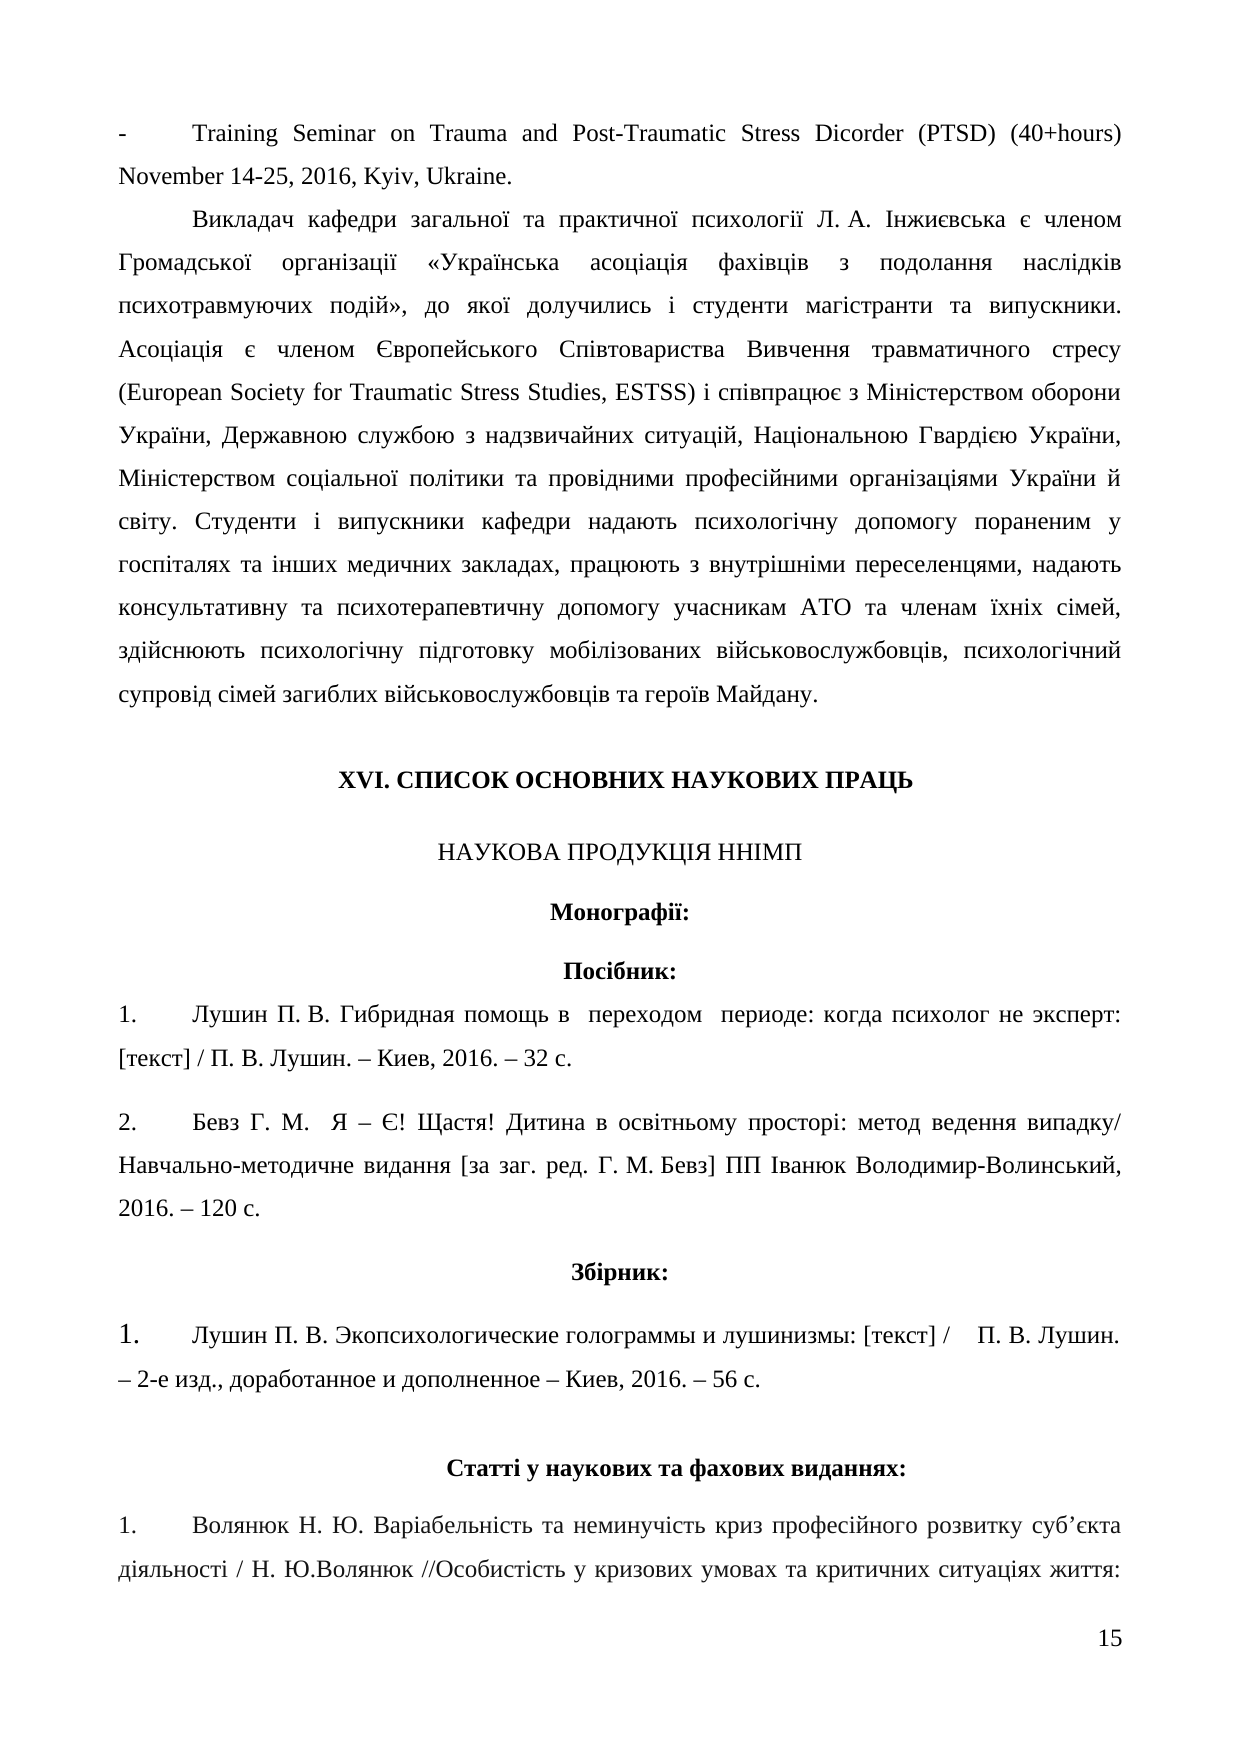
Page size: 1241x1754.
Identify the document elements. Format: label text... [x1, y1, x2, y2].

list Лушин П. В. Гибридная помощь в переходом периоде: когда психолог не эксперт: [текст] / П. В. Лушин. – Киев, 2016. – 32 с. [118, 999, 1122, 1071]
text Викладач кафедри загальної та практичної психології Л. А. Інжиєвська є членом Громадської організації «Українська асоціація фахівців з подолання наслідків психотравмуючих подій», до якої долучились і студенти магістранти та випускники. Асоціація є членом Європейського Співтовариства Вивчення травматичного стресу (European Society for Traumatic Stress Studies, ESTSS) і співпрацює з Міністерством оборони України, Державною службою з надзвичайних ситуацій, Національною Гвардією України, Міністерством соціальної політики та провідними професійними організаціями України й світу. Студенти і випускники кафедри надають психологічну допомогу пораненим у госпіталях та інших медичних закладах, працюють з внутрішніми переселенцями, надають консультативну та психотерапевтичну допомогу учасникам АТО та членам їхніх сімей, здійснюють психологічну підготовку мобілізованих військовослужбовців, психологічний супровід сімей загиблих військовослужбовців та героїв Майдану. [118, 204, 1122, 707]
text ХVІ. СПИСОК ОСНОВНИХ НАУКОВИХ ПРАЦЬ [118, 765, 1133, 794]
list Бевз Г. М. Я – Є! Щастя! Дитина в освітньому просторі: метод ведення випадку/ Навчально-методичне видання [за заг. ред. Г. М. Бевз] ПП Іванюк Володимир-Волинський, 2016. – 120 с. [118, 1107, 1122, 1222]
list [118, 1511, 1122, 1554]
text Монографії: [118, 897, 1122, 925]
text НАУКОВА ПРОДУКЦІЯ ННІМП [118, 837, 1122, 866]
text Статті у наукових та фахових виданнях: [231, 1453, 1122, 1482]
list Лушин П. В. Экопсихологические голограммы и лушинизмы: [текст] / П. В. Лушин. – 2-е изд., доработанное и дополненное – Киев, 2016. – 56 с. [118, 1317, 1122, 1393]
list Training Seminar on Trauma and Post-Traumatic Stress Dicorder (PTSD) (40+hours) November 14-25, 2016, Kyiv, Ukraine. [118, 118, 1122, 190]
text Збірник: [118, 1257, 1122, 1286]
text Посібник: [118, 956, 1122, 985]
